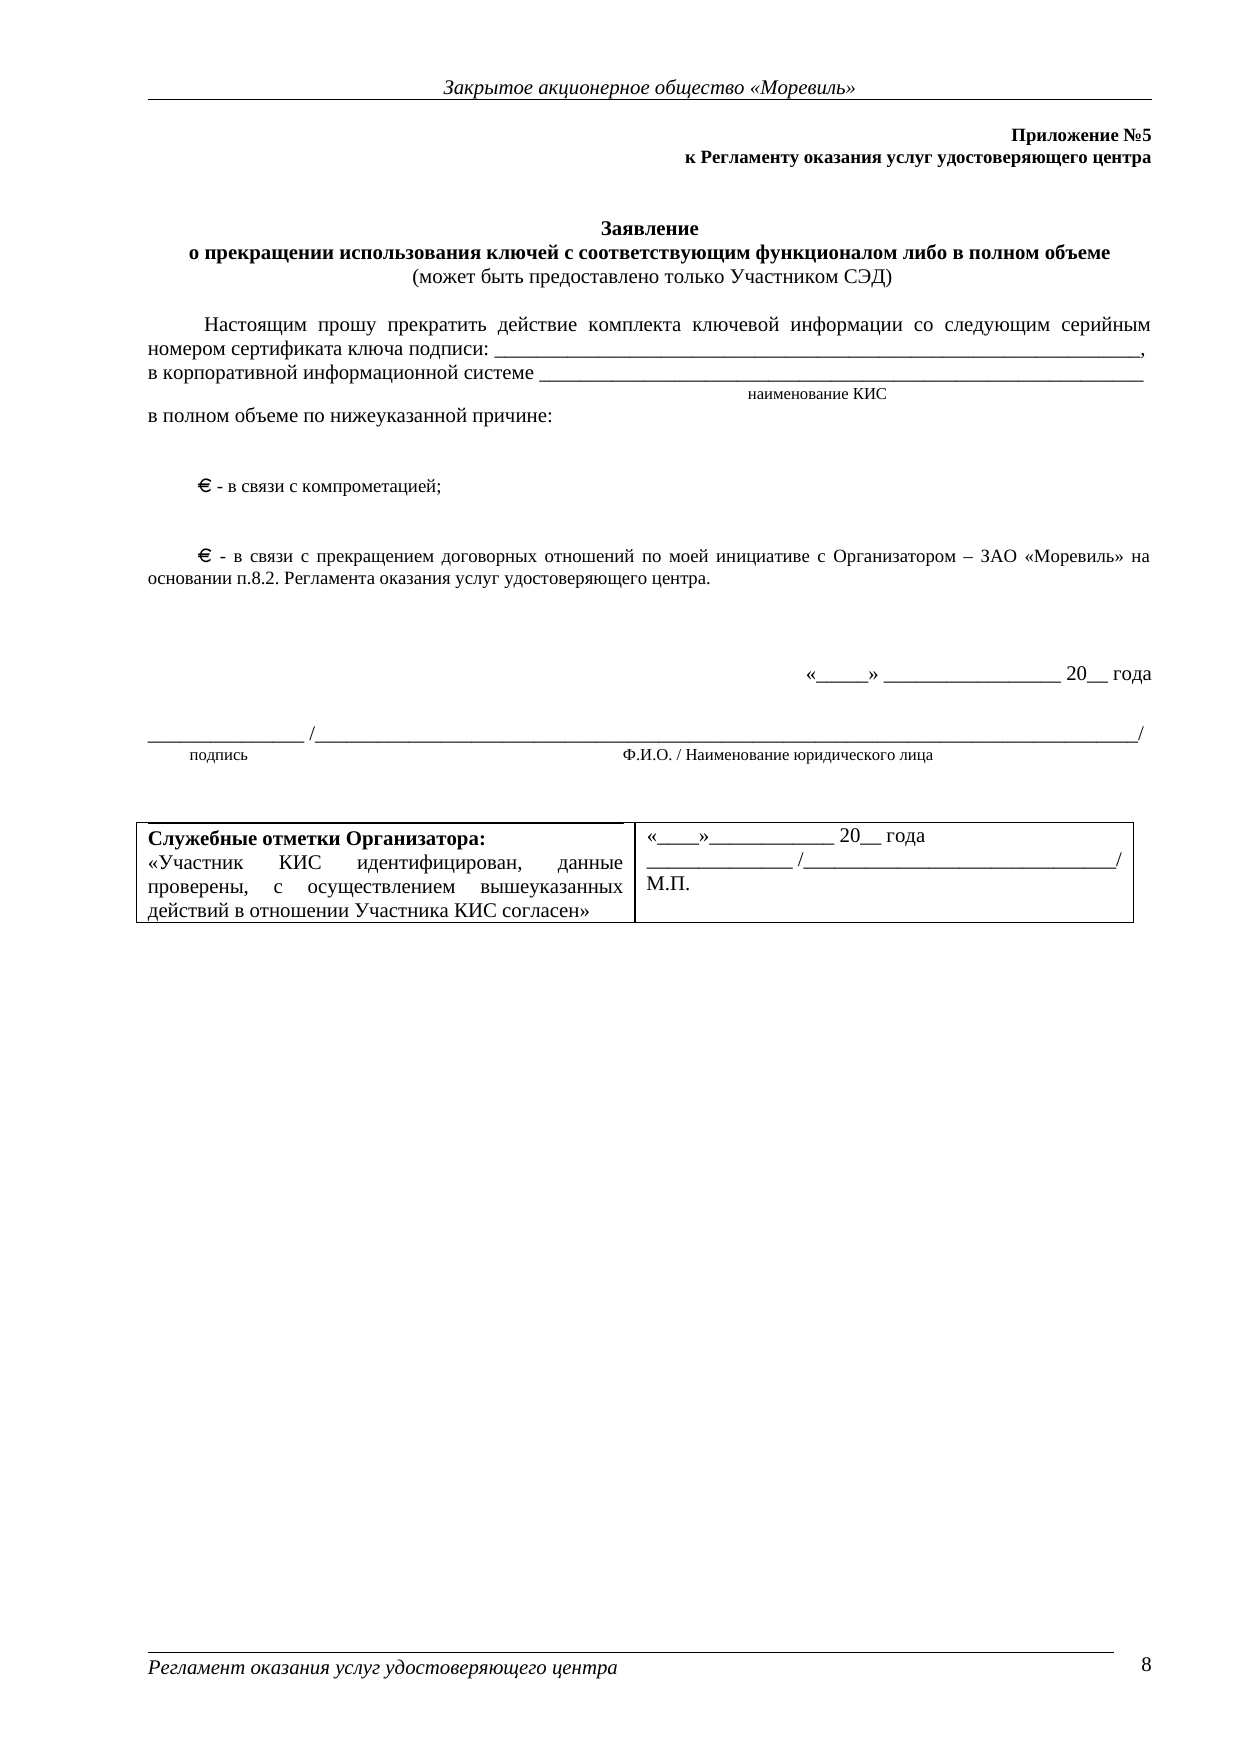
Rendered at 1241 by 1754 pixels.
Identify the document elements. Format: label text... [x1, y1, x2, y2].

text - в связи с компрометацией; [148, 475, 1152, 497]
text - в связи с прекращением договорных отношений по моей инициативе с Организатором – ЗАО «Моревиль» на основании п.8.2. Регламента оказания услуг удостоверяющего центра. [148, 545, 1152, 588]
text наименование КИС [148, 384, 1152, 403]
table_header Служебные отметки Организатора: «Участник КИС идентифицирован, данные проверены, с осуществлением вышеуказанных действий в отношении Участника КИС согласен» [137, 823, 634, 922]
text в корпоративной информационной системе __________________________________________________________ [148, 360, 1152, 384]
table_header «____»____________ 20__ года ______________ /______________________________/ М.П. [636, 823, 1133, 922]
text о прекращении использования ключей с соответствующим функционалом либо в полном объеме [148, 240, 1152, 264]
text «_____» _________________ 20__ года [177, 660, 1152, 684]
text к Регламенту оказания услуг удостоверяющего центра [148, 146, 1152, 167]
text (может быть предоставлено только Участником СЭД) [148, 264, 1152, 288]
text в полном объеме по нижеуказанной причине: [148, 403, 1152, 427]
text _______________ /_______________________________________________________________________________/ [148, 721, 1152, 745]
subtitle Приложение №5 [204, 124, 1152, 146]
text Заявление [148, 216, 1152, 240]
text подпись Ф.И.О. / Наименование юридического лица [148, 745, 1152, 764]
text Настоящим прошу прекратить действие комплекта ключевой информации со следующим серийным номером сертификата ключа подписи: ______________________________________________________________, [148, 312, 1152, 360]
